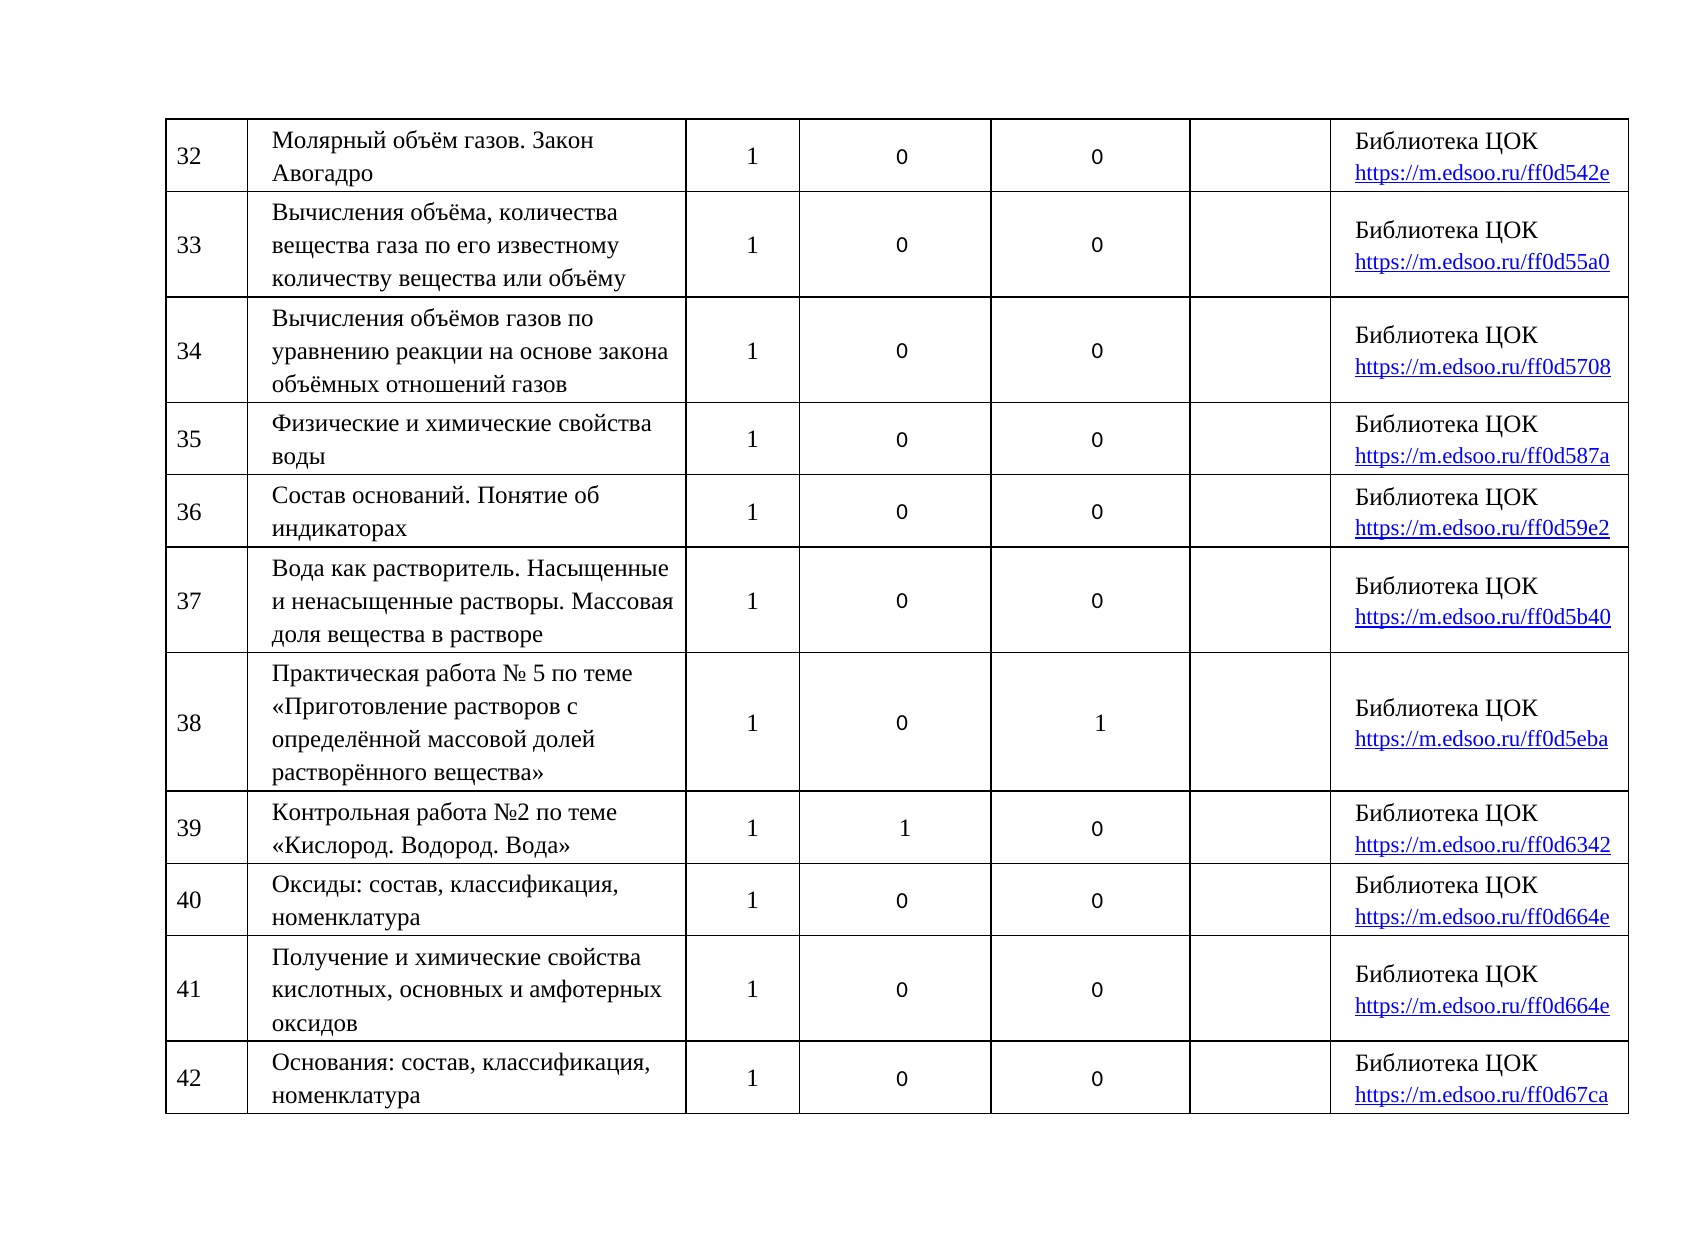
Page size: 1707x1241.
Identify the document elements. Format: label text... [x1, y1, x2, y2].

table_cell 0 [800, 936, 990, 1040]
table_cell 0 [992, 403, 1189, 474]
table_cell [1191, 936, 1330, 1040]
table_cell 0 [800, 653, 990, 790]
table_cell 0 [800, 298, 990, 401]
table_cell 0 [800, 120, 990, 191]
table_cell Библиотека ЦОК https://m.edsoo.ru/ff0d5b40 [1331, 548, 1628, 652]
table_cell 38 [167, 653, 247, 790]
table_cell 1 [687, 864, 799, 935]
table_cell Библиотека ЦОК https://m.edsoo.ru/ff0d542e [1331, 120, 1628, 191]
table_cell 1 [687, 192, 799, 296]
table_cell Библиотека ЦОК https://m.edsoo.ru/ff0d664e [1331, 864, 1628, 935]
table_cell Библиотека ЦОК https://m.edsoo.ru/ff0d55a0 [1331, 192, 1628, 296]
table_cell 35 [167, 403, 247, 474]
table_cell Молярный объём газов. Закон Авогадро [248, 120, 685, 191]
table_cell 0 [992, 864, 1189, 935]
table_cell 39 [167, 792, 247, 862]
table_cell [1191, 548, 1330, 652]
table_cell 40 [167, 864, 247, 935]
table_cell [1191, 298, 1330, 401]
table_cell Контрольная работа №2 по теме «Кислород. Водород. Вода» [248, 792, 685, 862]
table_cell 1 [687, 403, 799, 474]
table_cell 1 [687, 653, 799, 790]
table_cell 37 [167, 548, 247, 652]
table_cell 0 [992, 192, 1189, 296]
table_cell 0 [992, 298, 1189, 401]
table_cell Вода как растворитель. Насыщенные и ненасыщенные растворы. Массовая доля вещества в растворе [248, 548, 685, 652]
table_cell Получение и химические свойства кислотных, основных и амфотерных оксидов [248, 936, 685, 1040]
table_cell 41 [167, 936, 247, 1040]
table_cell 1 [687, 298, 799, 401]
table_cell 1 [992, 653, 1189, 790]
table_cell 0 [992, 120, 1189, 191]
table_cell 34 [167, 298, 247, 401]
table_cell 0 [800, 548, 990, 652]
table_cell 33 [167, 192, 247, 296]
table_cell Физические и химические свойства воды [248, 403, 685, 474]
table_cell 0 [992, 936, 1189, 1040]
table_cell 0 [800, 192, 990, 296]
table_cell Библиотека ЦОК https://m.edsoo.ru/ff0d587a [1331, 403, 1628, 474]
table_cell 1 [687, 1042, 799, 1113]
table_cell [1191, 1042, 1330, 1113]
table_cell 0 [800, 1042, 990, 1113]
table_cell [1191, 192, 1330, 296]
table_cell [1191, 475, 1330, 546]
table_cell Библиотека ЦОК https://m.edsoo.ru/ff0d59e2 [1331, 475, 1628, 546]
table_cell 0 [992, 792, 1189, 862]
table_cell 0 [992, 1042, 1189, 1113]
table_cell 0 [992, 548, 1189, 652]
table_cell 1 [687, 936, 799, 1040]
table_cell 1 [687, 120, 799, 191]
table_cell [1191, 653, 1330, 790]
table_cell 1 [800, 792, 990, 862]
table_cell Библиотека ЦОК https://m.edsoo.ru/ff0d5708 [1331, 298, 1628, 401]
table_cell [1191, 403, 1330, 474]
table_cell 0 [992, 475, 1189, 546]
table_cell Библиотека ЦОК https://m.edsoo.ru/ff0d6342 [1331, 792, 1628, 862]
table_cell Состав оснований. Понятие об индикаторах [248, 475, 685, 546]
table_cell Вычисления объёмов газов по уравнению реакции на основе закона объёмных отношений газов [248, 298, 685, 401]
table_cell Основания: состав, классификация, номенклатура [248, 1042, 685, 1113]
table_cell [1191, 120, 1330, 191]
table_cell Библиотека ЦОК https://m.edsoo.ru/ff0d5eba [1331, 653, 1628, 790]
table_cell Библиотека ЦОК https://m.edsoo.ru/ff0d664e [1331, 936, 1628, 1040]
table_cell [1331, 1042, 1628, 1113]
table_cell [1191, 864, 1330, 935]
table_cell 0 [800, 403, 990, 474]
table_cell 36 [167, 475, 247, 546]
table_cell Практическая работа № 5 по теме «Приготовление растворов с определённой массовой долей растворённого вещества» [248, 653, 685, 790]
table_cell Оксиды: состав, классификация, номенклатура [248, 864, 685, 935]
table_cell 42 [167, 1042, 247, 1113]
table_cell 1 [687, 475, 799, 546]
table_cell 1 [687, 548, 799, 652]
table_cell 0 [800, 864, 990, 935]
table_cell 32 [167, 120, 247, 191]
table_cell 1 [687, 792, 799, 862]
table_cell Вычисления объёма, количества вещества газа по его известному количеству вещества или объёму [248, 192, 685, 296]
table_cell [1191, 792, 1330, 862]
table_cell 0 [800, 475, 990, 546]
